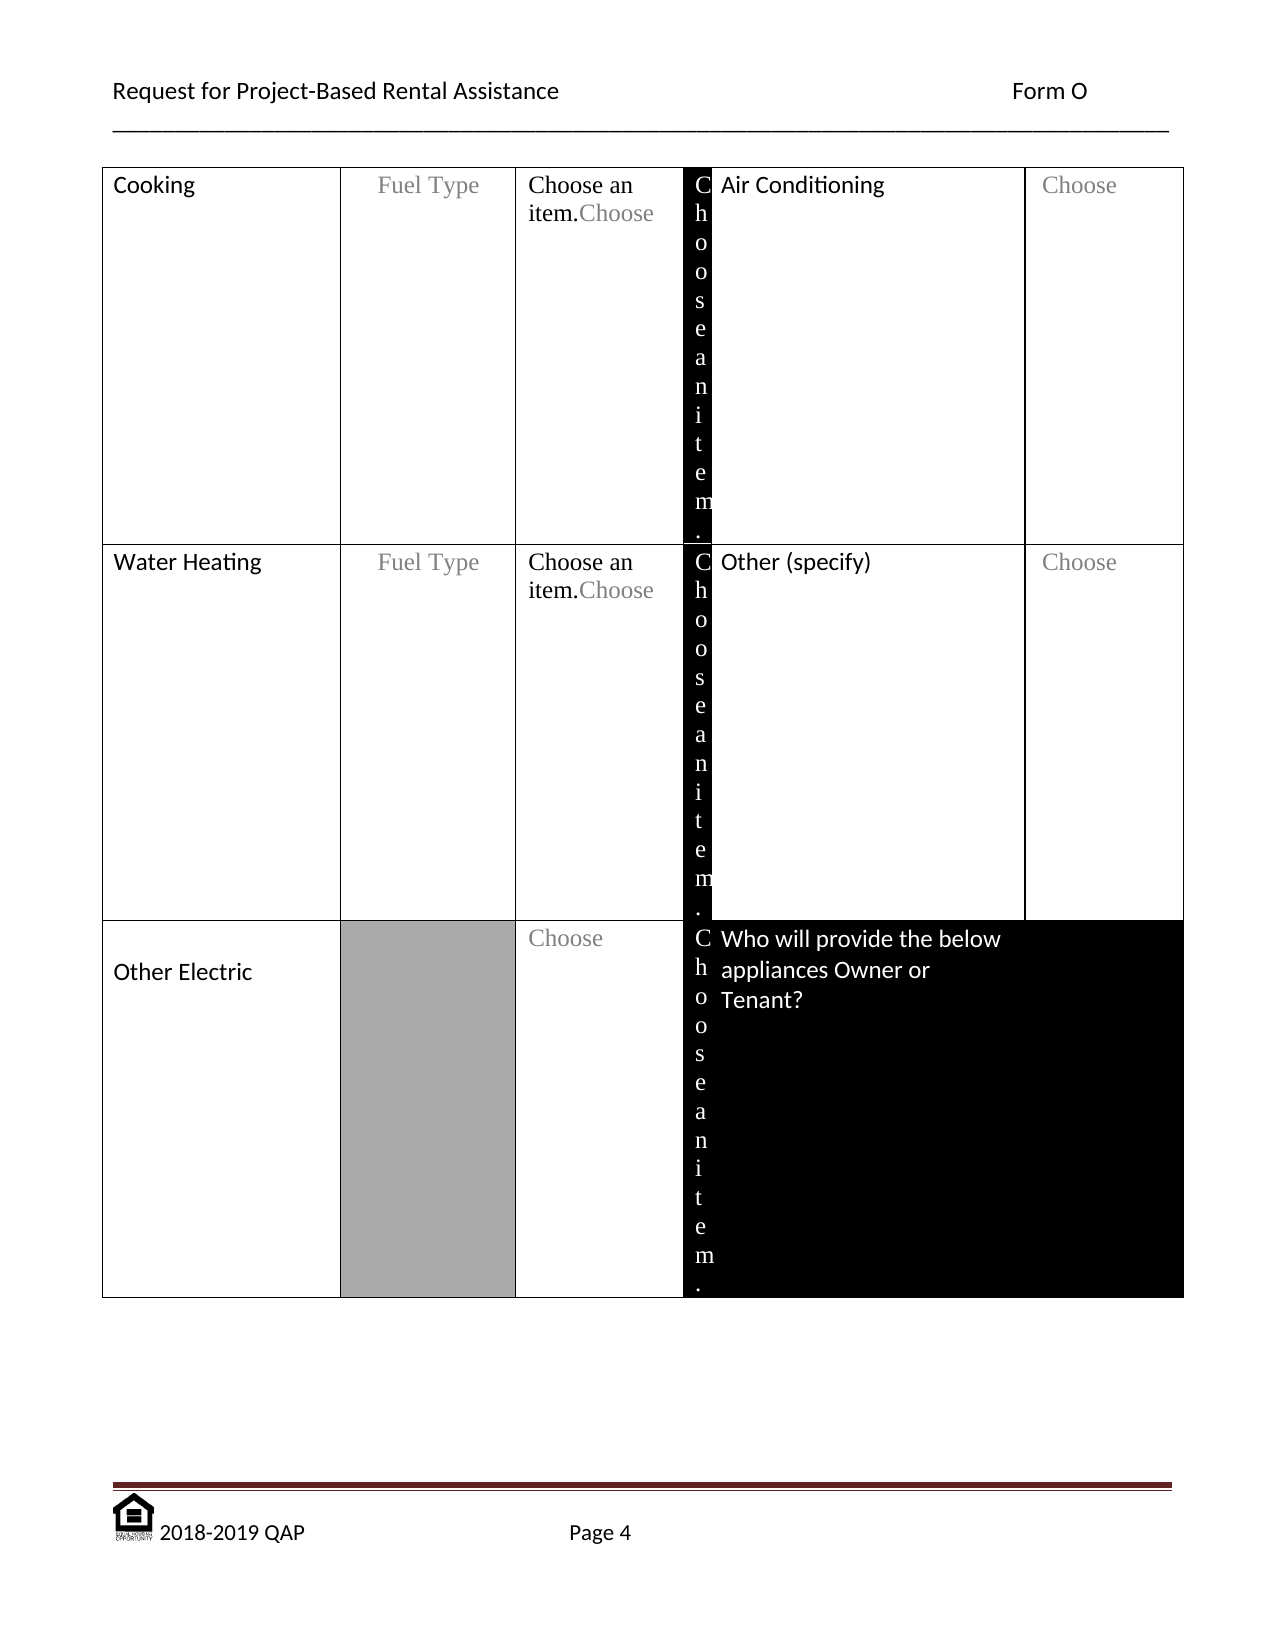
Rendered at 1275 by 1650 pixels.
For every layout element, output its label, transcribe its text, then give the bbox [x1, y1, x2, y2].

table_cell Who will provide the below appliances Owner or Tenant? [712, 921, 1024, 1297]
table_cell Other Electric [103, 921, 340, 1297]
table_cell [1026, 168, 1183, 543]
table_cell [1026, 921, 1183, 1297]
table_cell Other (specify) [712, 545, 1024, 920]
table_cell Water Heating [103, 545, 340, 920]
table_cell Air Conditioning [712, 168, 1024, 543]
table_cell [684, 545, 711, 920]
table_cell [684, 168, 711, 543]
table_cell [1026, 545, 1183, 920]
table_cell Cooking [103, 168, 340, 543]
picture [112, 1493, 154, 1541]
table_cell [341, 921, 515, 1297]
table_cell [684, 921, 711, 1297]
